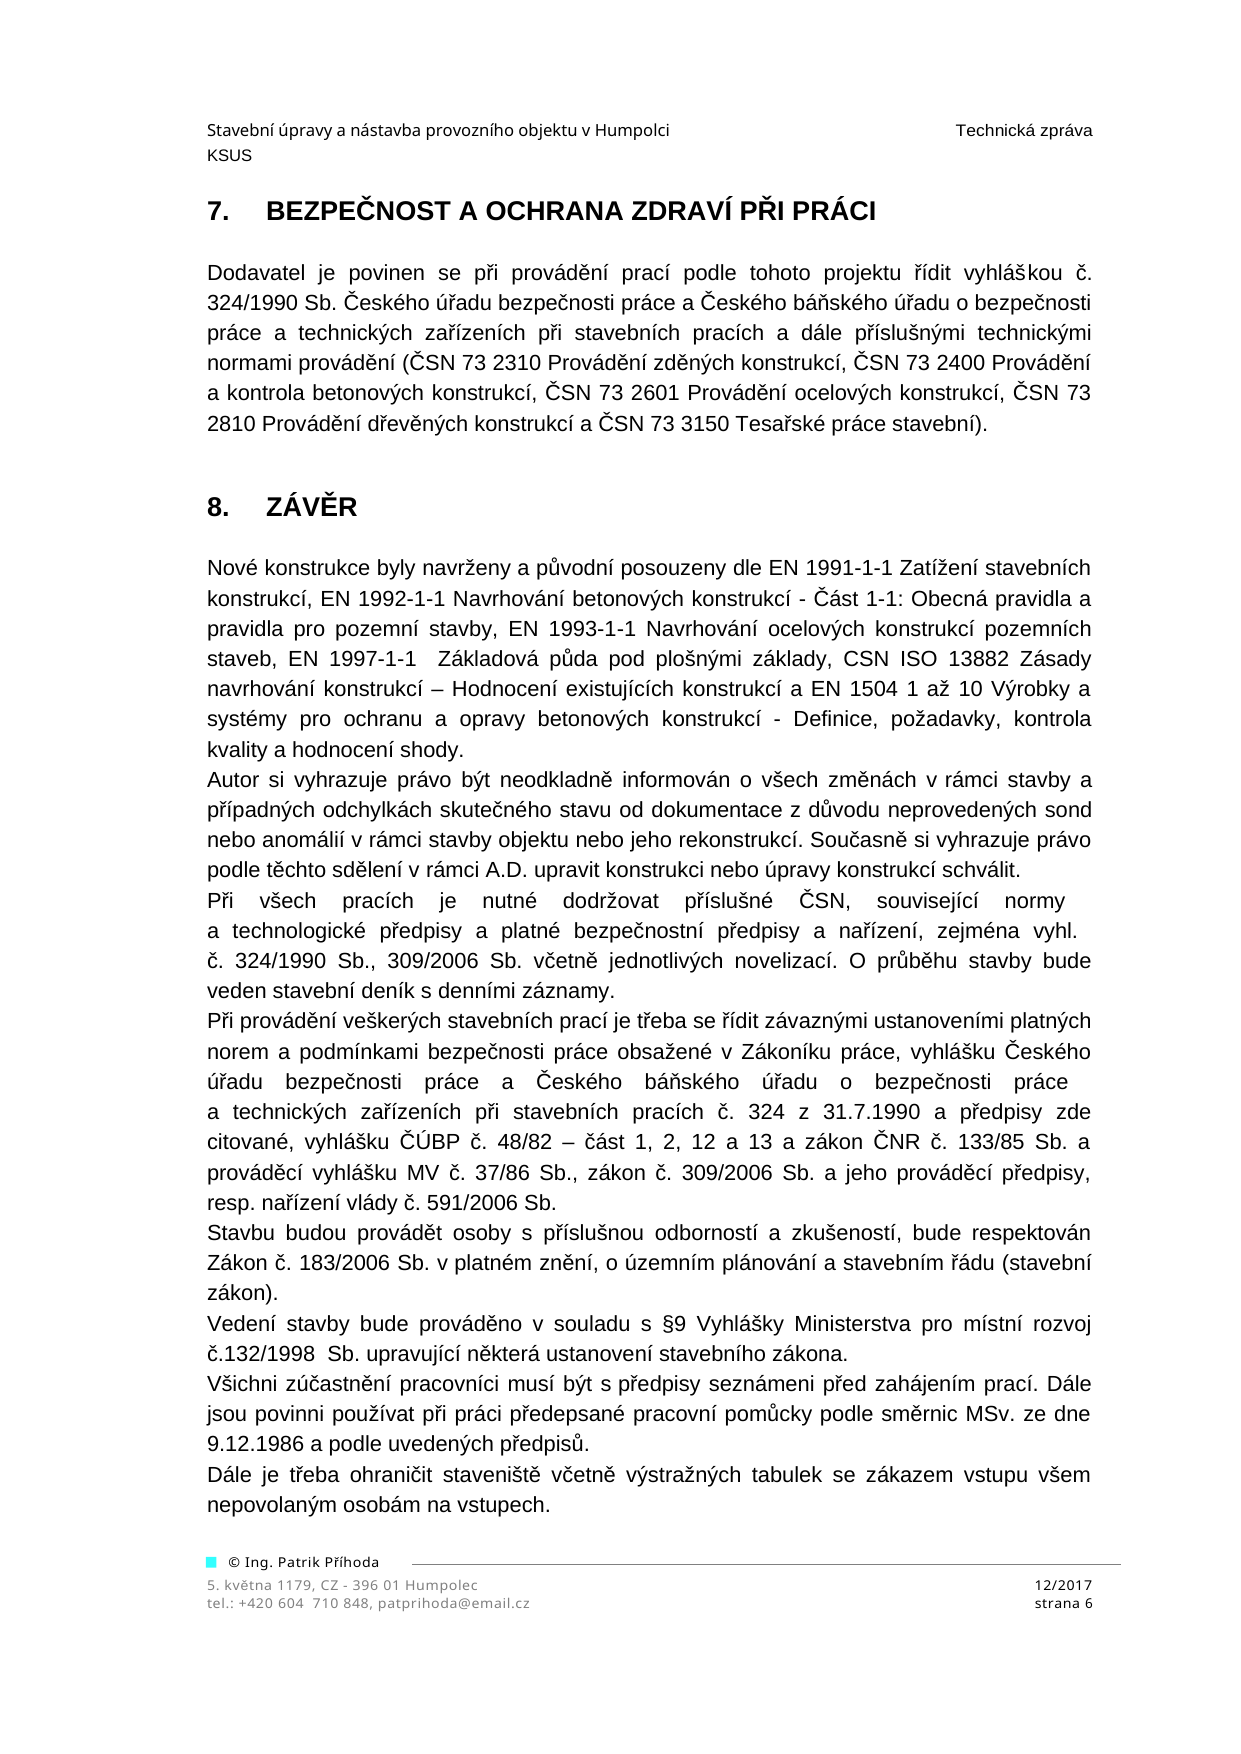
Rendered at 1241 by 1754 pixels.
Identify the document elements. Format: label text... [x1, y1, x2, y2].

text Vedení stavby bude prováděno v souladu s §9 Vyhlášky Ministerstva pro místní rozvoj č.132/1998 Sb. upravující některá ustanovení stavebního zákona. [207, 1311, 1092, 1366]
text Při všech pracích je nutné dodržovat příslušné ČSN, související normy a technologické předpisy a platné bezpečnostní předpisy a nařízení, zejména vyhl. č. 324/1990 Sb., 309/2006 Sb. včetně jednotlivých novelizací. O průběhu stavby bude veden stavební deník s denními záznamy. [207, 888, 1092, 1003]
text Při provádění veškerých stavebních prací je třeba se řídit závaznými ustanoveními platných norem a podmínkami bezpečnosti práce obsažené v Zákoníku práce, vyhlášku Českého úřadu bezpečnosti práce a Českého báňského úřadu o bezpečnosti práce a technických zařízeních při stavebních pracích č. 324 z 31.7.1990 a předpisy zde citované, vyhlášku ČÚBP č. 48/82 – část 1, 2, zákon ČNR č. 133/85 Sb. a prováděcí vyhlášku MV č. 37/86 Sb., zákon č. 309/2006 Sb. a jeho prováděcí předpisy, resp. nařízení vlády č. 591/2006 Sb. [207, 1008, 1092, 1215]
text Dále je třeba ohraničit staveniště včetně výstražných tabulek se zákazem vstupu všem nepovolaným osobám na vstupech. [207, 1462, 1092, 1517]
text Nové konstrukce byly navrženy a původní posouzeny dle EN 1991-1-1 Zatížení stavebních konstrukcí, EN 1992-1-1 Navrhování betonových konstrukcí - Část 1-1: Obecná pravidla a pravidla pro pozemní stavby, EN 1993-1-1 Navrhování ocelových konstrukcí pozemních staveb, EN 1997-1-1 Základová půda pod plošnými základy, CSN ISO 13882 Zásady navrhování konstrukcí – Hodnocení existujících konstrukcí a EN 1504 1 až 10 Výrobky a systémy pro ochranu a opravy betonových konstrukcí - Definice, požadavky, kontrola kvality a hodnocení shody. [207, 555, 1092, 762]
text Stavbu budou provádět osoby s příslušnou odborností a zkušeností, bude respektován Zákon č. 183/2006 Sb. v platném znění, o územním plánování a stavebním řádu (stavební zákon). [207, 1220, 1092, 1306]
subtitle Bezpečnost a ochrana zdraví při práci [207, 195, 1092, 226]
text Autor si vyhrazuje právo být neodkladně informován o všech změnách v rámci stavby a případných odchylkách skutečného stavu od dokumentace z důvodu neprovedených sond nebo anomálií v rámci stavby objektu nebo jeho rekonstrukcí. Současně si vyhrazuje právo podle těchto sdělení v rámci A.D. upravit konstrukci nebo úpravy konstrukcí schválit. [207, 767, 1092, 883]
text Všichni zúčastnění pracovníci musí být s předpisy seznámeni před zahájením prací. Dále jsou povinni používat při práci předepsané pracovní pomůcky podle směrnic MSv. ze dne 9.12.1986 a podle uvedených předpisů. [207, 1371, 1092, 1457]
subtitle Závěr [207, 491, 1092, 522]
text Dodavatel je povinen se při provádění prací podle tohoto projektu řídit vyhláškou č. 324/1990 Sb. Českého úřadu bezpečnosti práce a Českého báňského úřadu o bezpečnosti práce a technických zařízeních při stavebních pracích a dále příslušnými technickými normami provádění (ČSN 73 2310 Provádění zděných konstrukcí, ČSN 73 2400 Provádění a kontrola betonových konstrukcí, ČSN 73 2601 Provádění ocelových konstrukcí, ČSN 73 2810 Provádění dřevěných konstrukcí a ČSN 73 3150 Tesařské práce stavební). [207, 259, 1092, 436]
